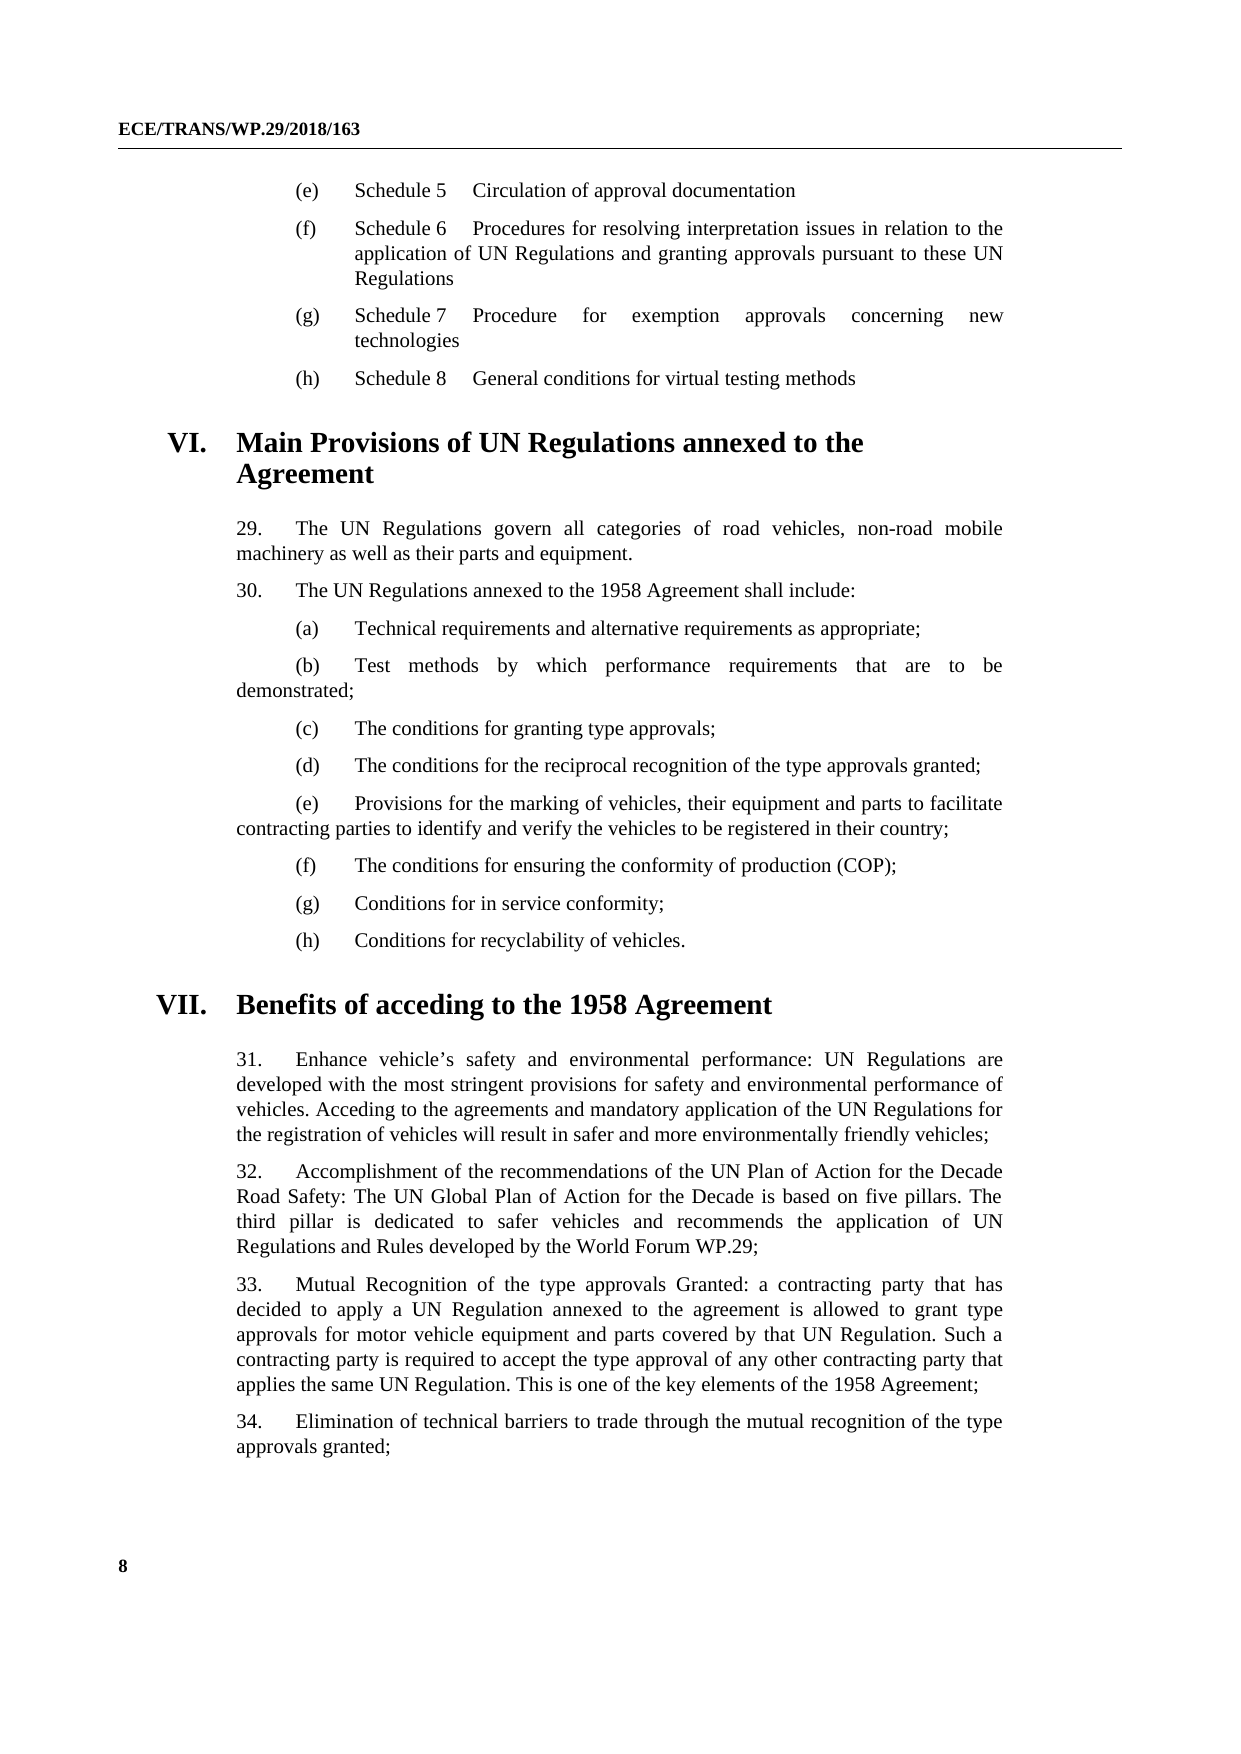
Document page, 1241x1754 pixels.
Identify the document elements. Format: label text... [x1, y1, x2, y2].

text VII. Benefits of acceding to the 1958 Agreement [118, 990, 1004, 1021]
text (b) Test methods by which performance requirements that are to be demonstrated; [236, 652, 1004, 702]
text 34. Elimination of technical barriers to trade through the mutual recognition of the type approvals granted; [236, 1408, 1004, 1458]
text 32. Accomplishment of the recommendations of the UN Plan of Action for the Decade Road Safety: The UN Global Plan of Action for the Decade is based on five pillars. The third pillar is dedicated to safer vehicles and recommends the application of UN Regulations and Rules developed by the World Forum WP.29; [236, 1158, 1004, 1258]
text (a) Technical requirements and alternative requirements as appropriate; [236, 615, 1004, 640]
text 29. The UN Regulations govern all categories of road vehicles, non-road mobile machinery as well as their parts and equipment. [236, 515, 1004, 565]
text (h) Schedule 8 General conditions for virtual testing methods [295, 365, 1004, 390]
text (d) The conditions for the reciprocal recognition of the type approvals granted; [236, 752, 1004, 777]
text (c) The conditions for granting type approvals; [236, 715, 1004, 740]
text (e) Provisions for the marking of vehicles, their equipment and parts to facilitate contracting parties to identify and verify the vehicles to be registered in their country; [236, 790, 1004, 840]
text (h) Conditions for recyclability of vehicles. [236, 927, 1004, 952]
text (g) Conditions for in service conformity; [236, 890, 1004, 915]
text (g) Schedule 7 Procedure for exemption approvals concerning new technologies [295, 302, 1004, 352]
text 30. The UN Regulations annexed to the 1958 Agreement shall include: [236, 577, 1004, 602]
text 33. Mutual Recognition of the type approvals Granted: a contracting party that has decided to apply a UN Regulation annexed to the agreement is allowed to grant type approvals for motor vehicle equipment and parts covered by that UN Regulation. Such a contracting party is required to accept the type approval of any other contracting party that applies the same UN Regulation. This is one of the key elements of the 1958 Agreement; [236, 1271, 1004, 1396]
text (f) The conditions for ensuring the conformity of production (COP); [236, 852, 1004, 877]
text VI. Main Provisions of UN Regulations annexed to the Agreement [118, 427, 1004, 490]
text (f) Schedule 6 Procedures for resolving interpretation issues in relation to the application of UN Regulations and granting approvals pursuant to these UN Regulations [295, 215, 1004, 290]
text (e) Schedule 5 Circulation of approval documentation [295, 177, 1004, 202]
text 31. Enhance vehicle’s safety and environmental performance: UN Regulations are developed with the most stringent provisions for safety and environmental performance of vehicles. Acceding to the agreements and mandatory application of the UN Regulations for the registration of vehicles will result in safer and more environmentally friendly vehicles; [236, 1046, 1004, 1146]
